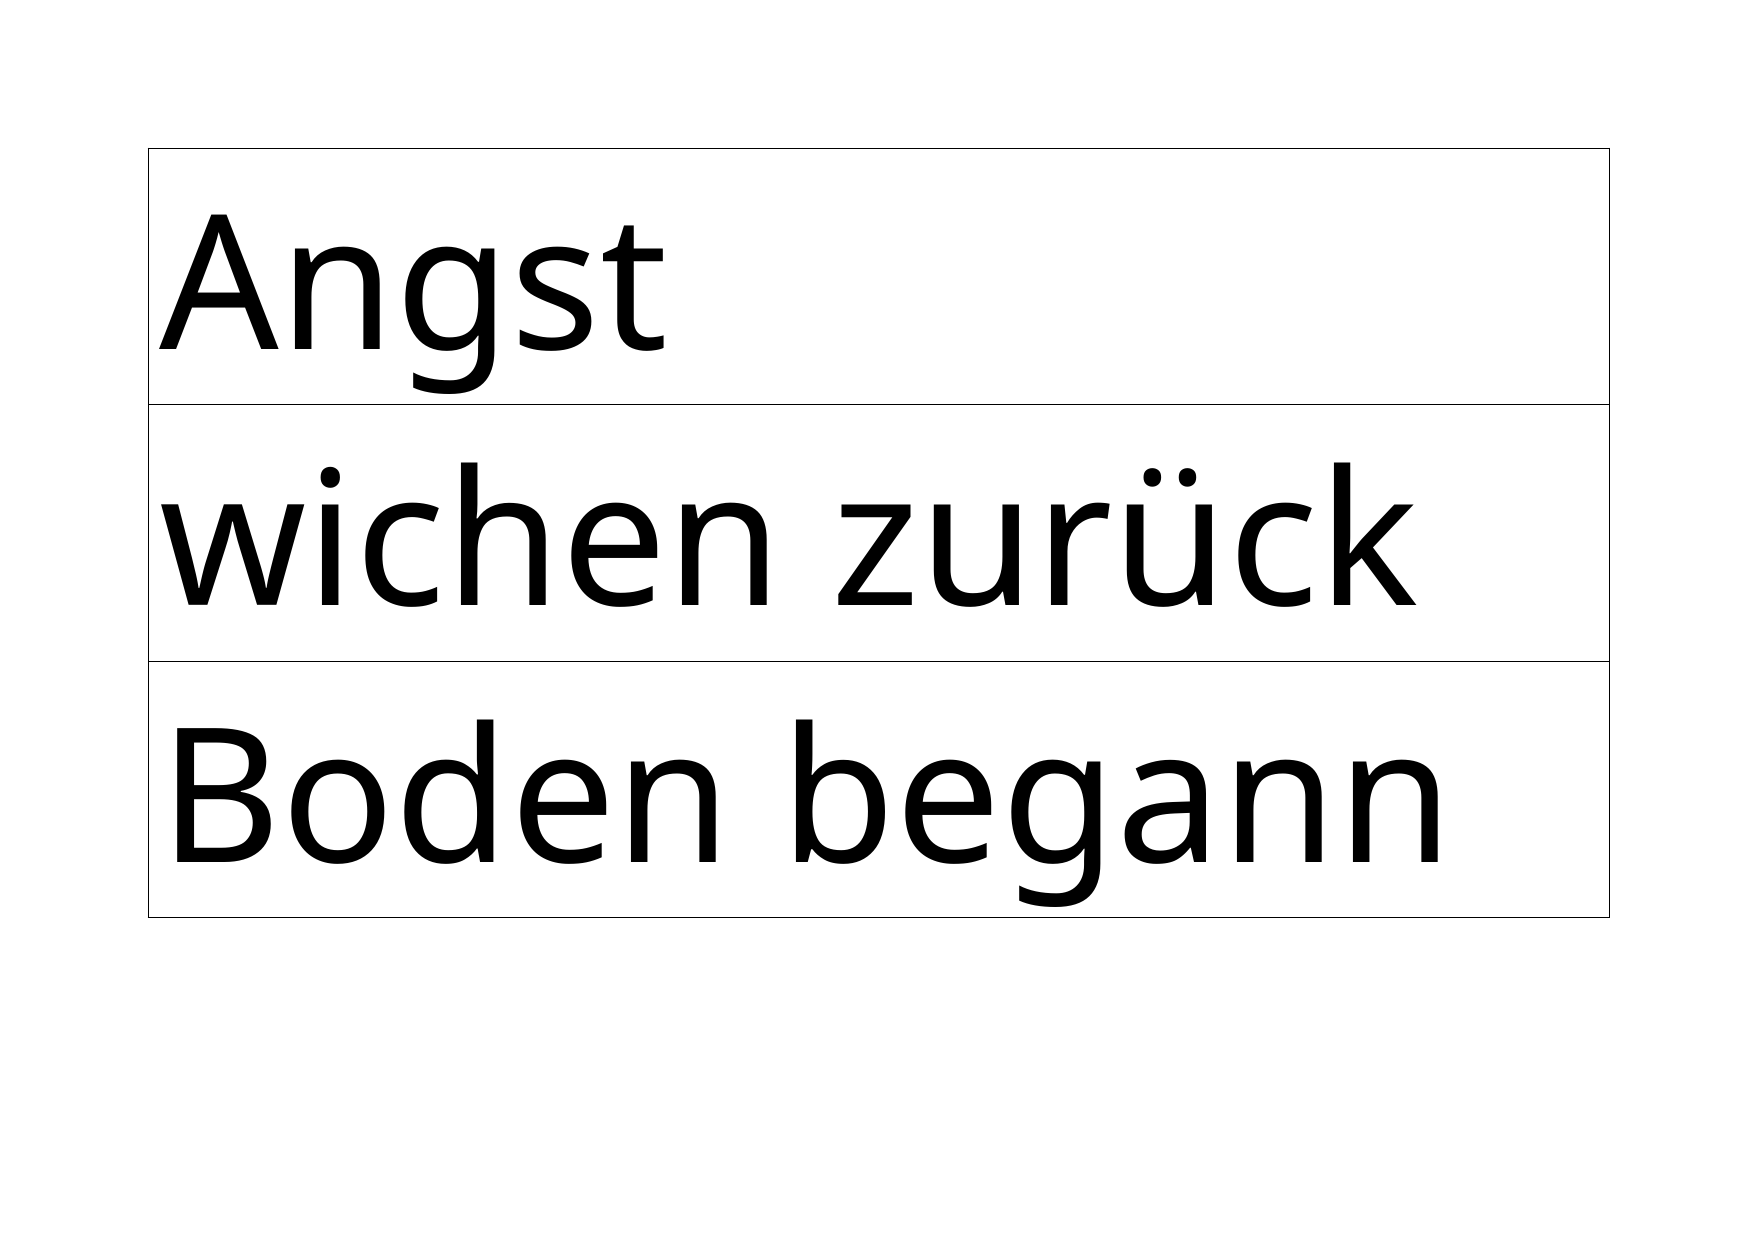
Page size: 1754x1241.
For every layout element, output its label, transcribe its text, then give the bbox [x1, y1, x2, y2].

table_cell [149, 662, 1609, 917]
table_cell wichen zurück [149, 405, 1609, 661]
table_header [149, 149, 1609, 404]
